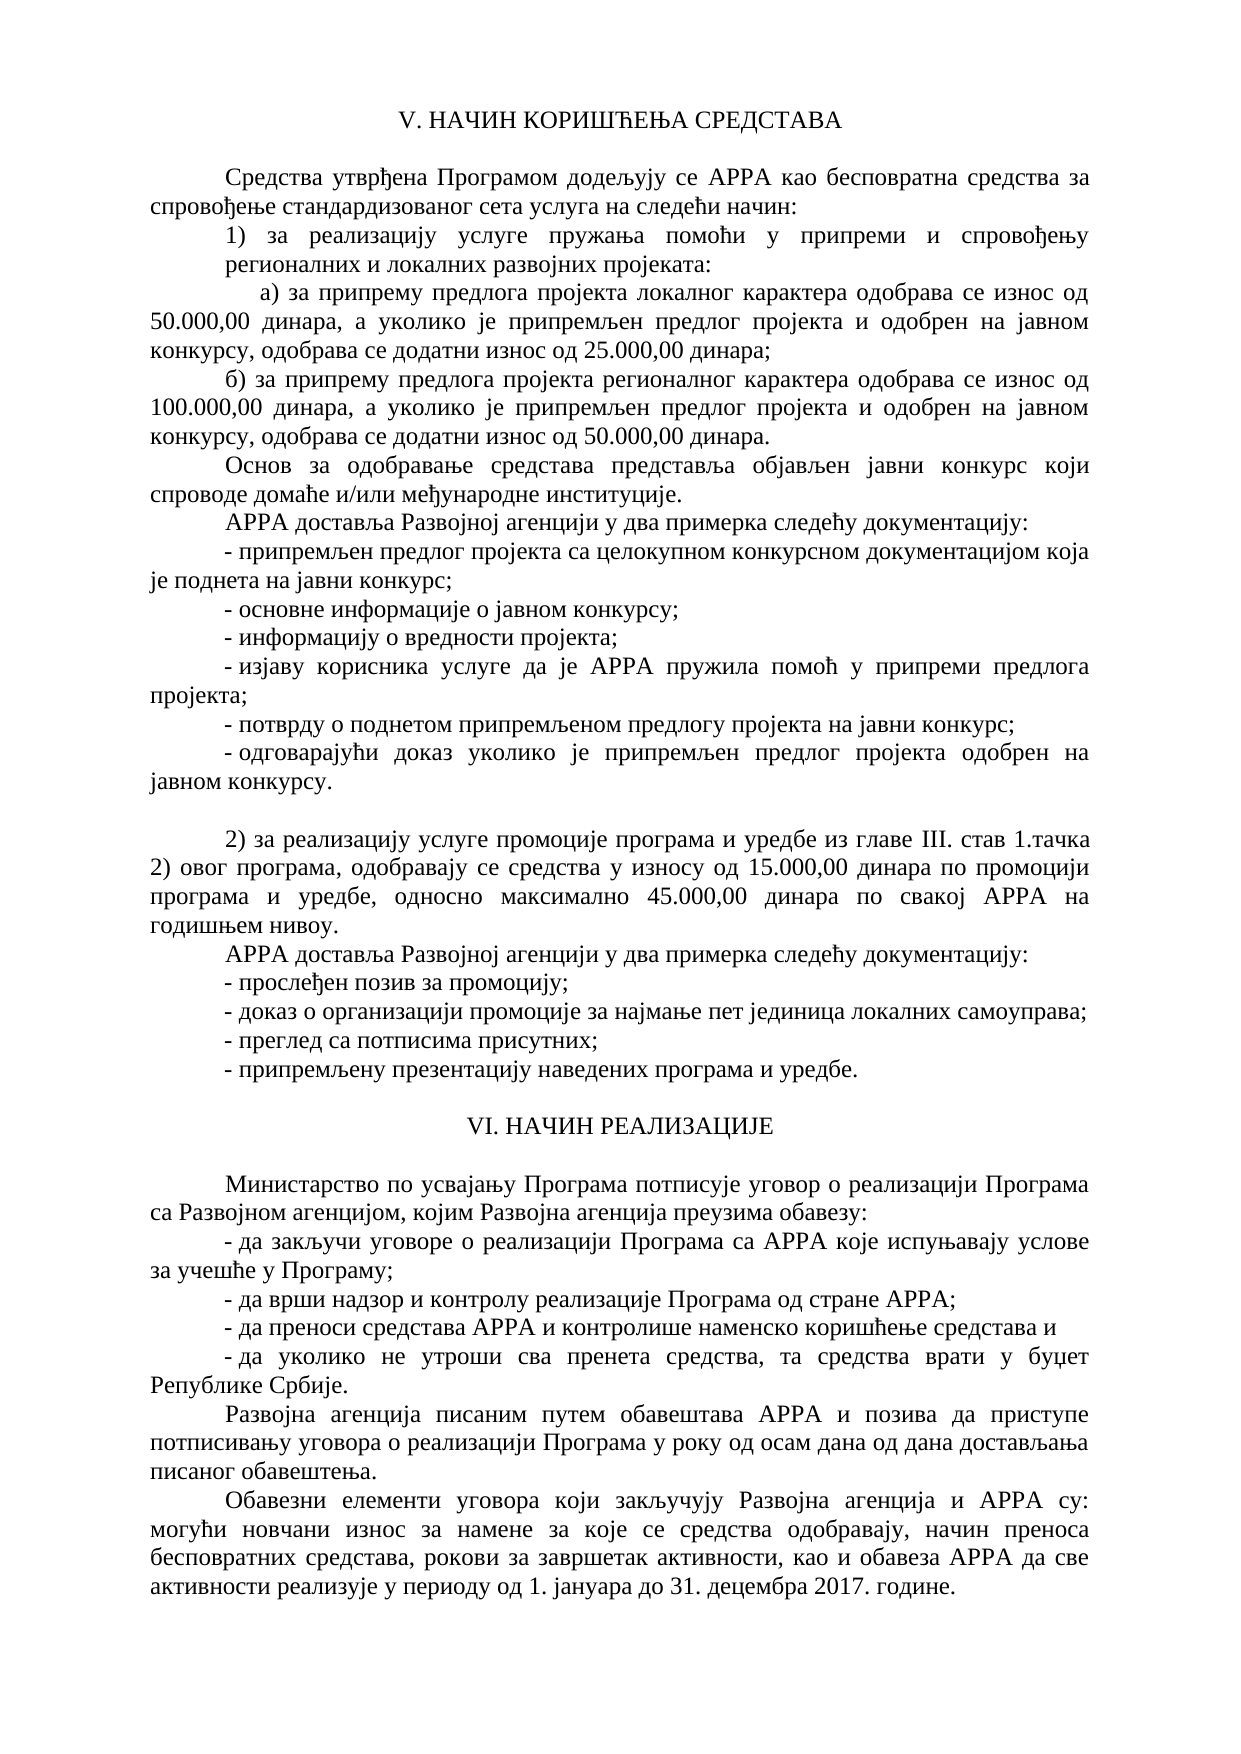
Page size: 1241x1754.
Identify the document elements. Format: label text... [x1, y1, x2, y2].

text АРРА доставља Развојној агенцији у два примерка следећу документацију: [150, 939, 1090, 967]
text 1) за реализацију услуге пружања помоћи у припреми и спровођењу регионалних и локалних развојних пројеката: [225, 220, 1090, 277]
list припремљену презентацију наведених програма и уредбе. [150, 1054, 1090, 1082]
text VI. НАЧИН РЕАЛИЗАЦИЈЕ [150, 1111, 1090, 1140]
list прослеђен позив за промоцију; [150, 967, 1090, 996]
list припремљен предлог пројекта са целокупном конкурсном документацијом која је поднета на јавни конкурс; [150, 536, 1090, 594]
text 2) за реализацију услуге промоције програма и уредбе из главе III. став 1.тачкa 2) овог програма, одобраваjу се средства у износу од 15.000,00 динара по промоцији програма и уредбе, односно максимално 45.000,00 динара по свакој АРРА на годишњем нивоу. [150, 824, 1090, 939]
list да уколико не утроши сва пренета средства, та средства врати у буџет Републике Србије. [150, 1341, 1090, 1399]
text а) за припрему предлога пројекта локалног карактера одобрава се износ од 50.000,00 динара, а уколико је припремљен предлог пројекта и одобрен на јавном конкурсу, одобрава се додатни износ од 25.000,00 динара; [150, 277, 1090, 364]
list преглед са потписима присутних; [150, 1025, 1090, 1054]
text Основ за одобравање средстава представља објављен јавни конкурс који спроводе домаће и/или међународне институције. [150, 450, 1090, 507]
text Обавезни елементи уговора који закључују Развојна агенција и АРРА су: могући новчани износ за намене за које се средства одобравају, начин преноса бесповратних средстава, рокови за завршетак активности, као и обавеза АРРА да све активности реализује у периоду од 1. јануара до 31. децембра 2017. године. [150, 1485, 1090, 1600]
list одговарајући доказ уколико је припремљен предлог пројекта одобрен на јавном конкурсу. [150, 737, 1090, 795]
list потврду о поднетом припремљеном предлогу пројекта на јавни конкурс; [150, 709, 1090, 737]
text АРРА доставља Развојној агенцији у два примерка следећу документацију: [150, 507, 1090, 536]
list основне информације о јавном конкурсу; [150, 594, 1090, 622]
list да закључи уговоре о реализацији Програма са АРРА које испуњавају услове за учешће у Програму; [150, 1226, 1090, 1284]
list да врши надзор и контролу реализације Програма од стране АРРА; [150, 1284, 1090, 1312]
list информацију о вредности пројекта; [150, 622, 1090, 651]
text V. НАЧИН КОРИШЋЕЊА СРЕДСТАВА [150, 105, 1090, 134]
list доказ о организацији промоције за најмање пет јединица локалних самоуправа; [150, 996, 1090, 1025]
text Развојна агенција писаним путем обавештава АРРА и позива да приступе потписивању уговора о реализацији Програма у року од осам дана од дана достављања писаног обавештења. [150, 1399, 1090, 1485]
text Министарство по усвајању Програма потписује уговор о реализацији Програма са Развојном агенцијом, којим Развојна агенција преузима обавезу: [150, 1169, 1090, 1226]
list изјаву корисника услуге да је АРРА пружила помоћ у припреми предлога пројекта; [150, 651, 1090, 709]
list да преноси средстава АРРА и контролише наменско коришћење средстава и [150, 1312, 1090, 1341]
text б) за припрему предлога пројекта регионалног карактера одобрава се износ од 100.000,00 динара, а уколико је припремљен предлог пројекта и одобрен на јавном конкурсу, одобрава се додатни износ од 50.000,00 динара. [150, 364, 1090, 450]
text Средства утврђена Програмом додељују се AРРА као бесповратна средства за спровођење стандардизованог сета услуга на следећи начин: [150, 162, 1090, 220]
